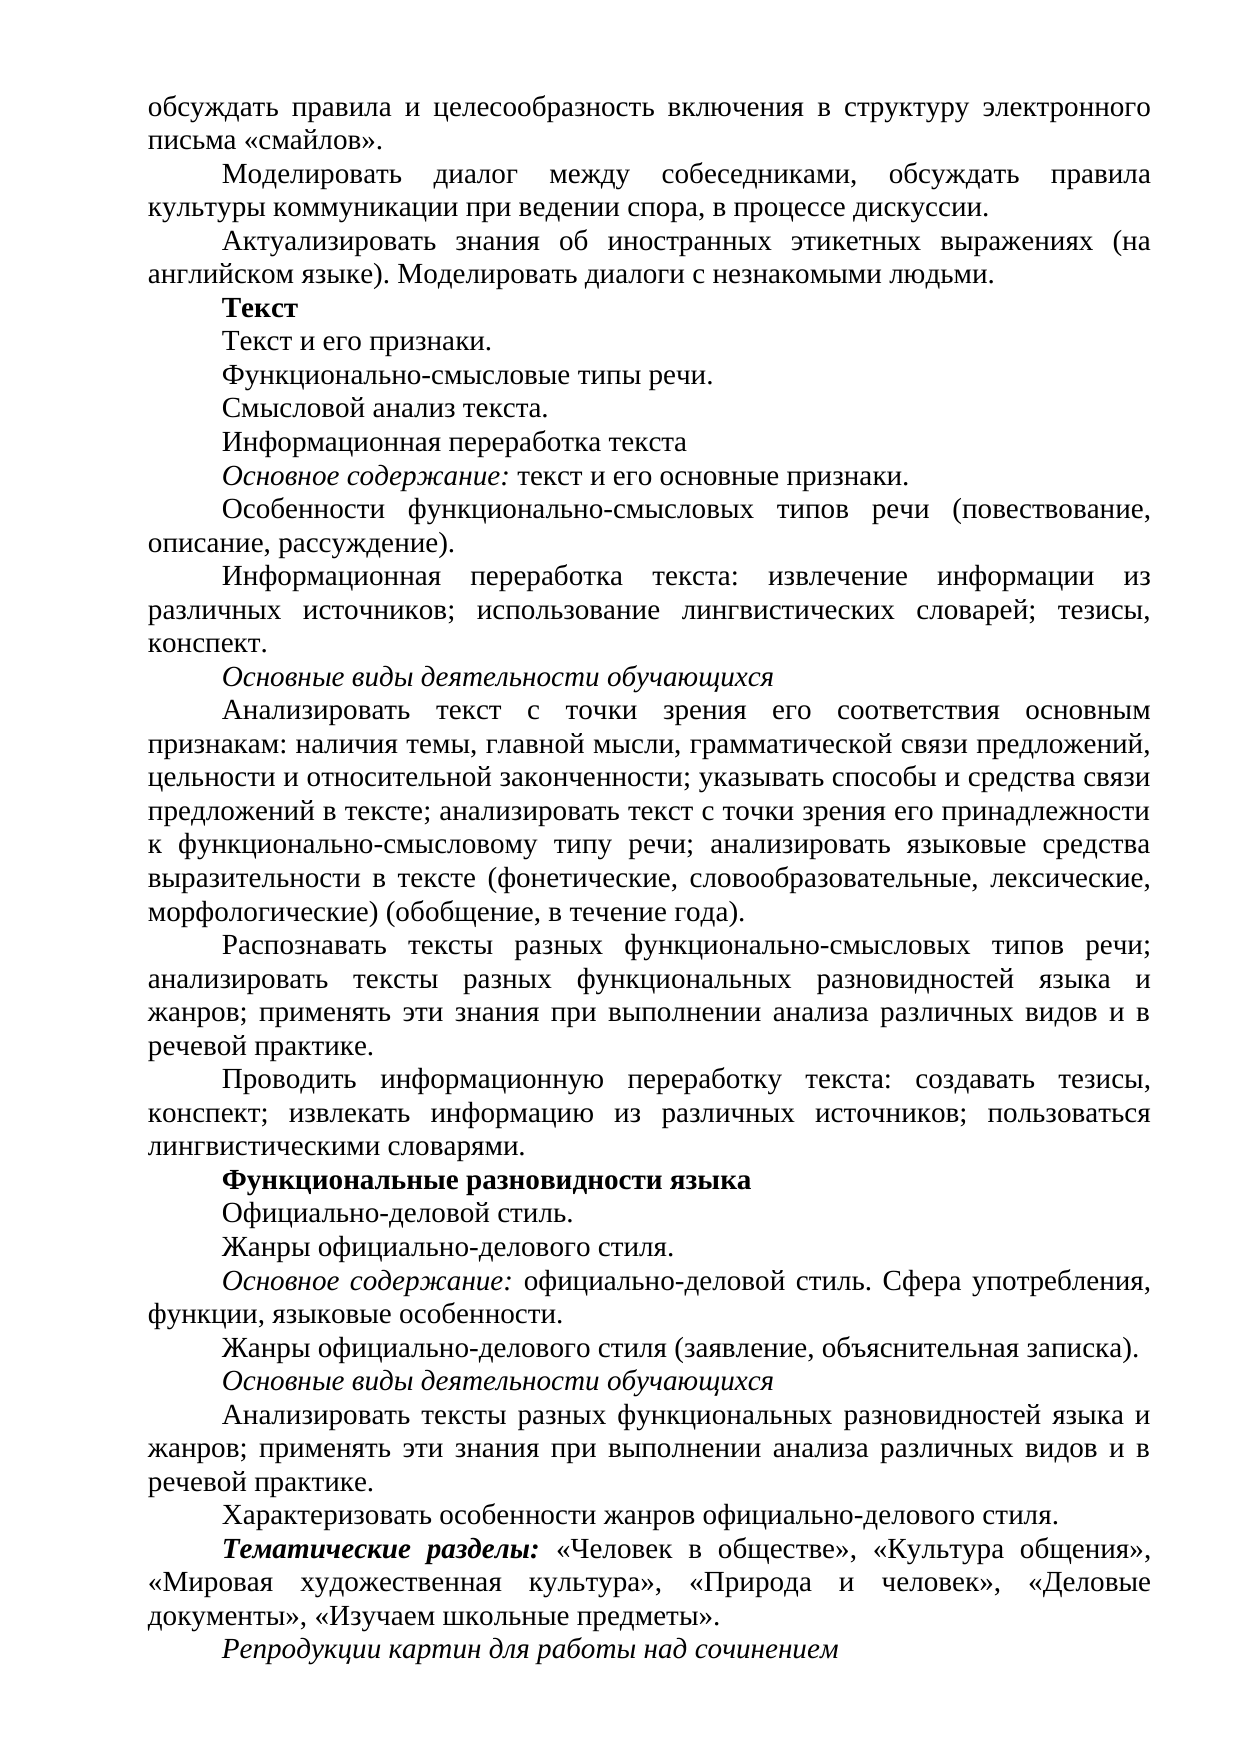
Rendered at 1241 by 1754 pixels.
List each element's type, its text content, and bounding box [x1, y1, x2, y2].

text Функционально-смысловые типы речи. [148, 357, 1152, 391]
text Официально-деловой стиль. [148, 1196, 1152, 1229]
text Информационная переработка текста: извлечение информации из различных источников; использование лингвистических словарей; тезисы, конспект. [148, 558, 1152, 659]
text Актуализировать знания об иностранных этикетных выражениях (на английском языке). Моделировать диалоги с незнакомыми людьми. [148, 223, 1152, 290]
text Текст и его признаки. [148, 323, 1152, 357]
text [148, 89, 1152, 156]
text Функциональные разновидности языка [148, 1162, 1152, 1196]
text Анализировать текст с точки зрения его соответствия основным признакам: наличия темы, главной мысли, грамматической связи предложений, цельности и относительной законченности; указывать способы и средства связи предложений в тексте; анализировать текст с точки зрения его принадлежности к функционально-смысловому типу речи; анализировать языковые средства выразительности в тексте (фонетические, словообразовательные, лексические, морфологические) (обобщение, в течение года). [148, 692, 1152, 927]
text Характеризовать особенности жанров официально-делового стиля. [148, 1497, 1152, 1531]
text Текст [148, 290, 1152, 323]
text Моделировать диалог между собеседниками, обсуждать правила культуры коммуникации при ведении спора, в процессе дискуссии. [148, 156, 1152, 223]
text Жанры официально-делового стиля. [148, 1229, 1152, 1263]
text Смысловой анализ текста. [148, 391, 1152, 424]
text Основное содержание: текст и его основные признаки. [148, 458, 1152, 491]
text Распознавать тексты разных функционально-смысловых типов речи; анализировать тексты разных функциональных разновидностей языка и жанров; применять эти знания при выполнении анализа различных видов и в речевой практике. [148, 927, 1152, 1061]
text Основные виды деятельности обучающихся [148, 1363, 1152, 1397]
text Основные виды деятельности обучающихся [148, 659, 1152, 692]
text Основное содержание: официально-деловой стиль. Сфера употребления, функции, языковые особенности. [148, 1263, 1152, 1330]
text Особенности функционально-смысловых типов речи (повествование, описание, рассуждение). [148, 491, 1152, 558]
text Тематические разделы: «Человек в обществе», «Культура общения», «Мировая художественная культура», «Природа и человек», «Деловые документы», «Изучаем школьные предметы». [148, 1531, 1152, 1632]
text Информационная переработка текста [148, 424, 1152, 458]
text Анализировать тексты разных функциональных разновидностей языка и жанров; применять эти знания при выполнении анализа различных видов и в речевой практике. [148, 1397, 1152, 1497]
text Жанры официально-делового стиля (заявление, объяснительная записка). [148, 1330, 1152, 1363]
text Репродукции картин для работы над сочинением [148, 1632, 1152, 1665]
text Проводить информационную переработку текста: создавать тезисы, конспект; извлекать информацию из различных источников; пользоваться лингвистическими словарями. [148, 1061, 1152, 1162]
